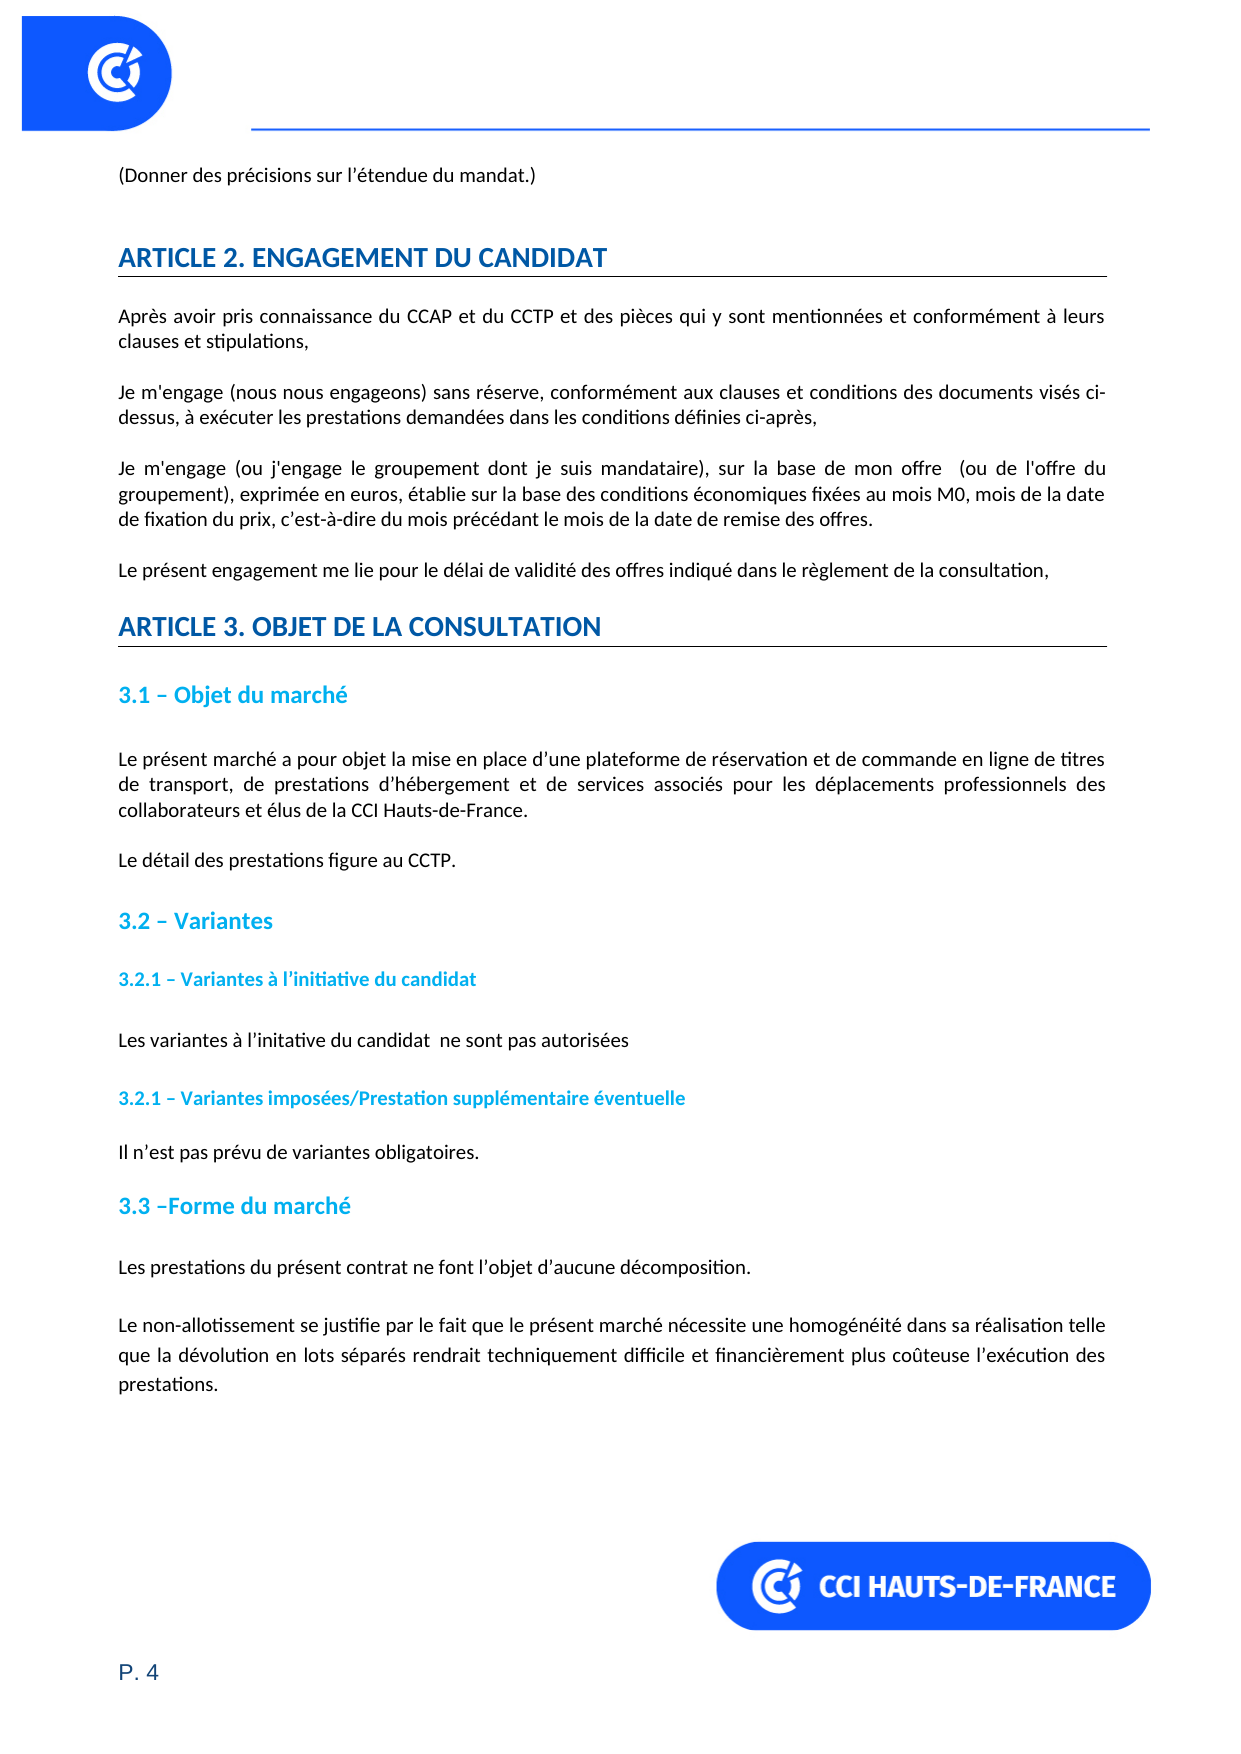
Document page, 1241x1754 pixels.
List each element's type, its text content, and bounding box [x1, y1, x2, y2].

text Le non-allotissement se justifie par le fait que le présent marché nécessite une homogénéité dans sa réalisation telle que la dévolution en lots séparés rendrait techniquement difficile et financièrement plus coûteuse l’exécution des prestations. [118, 1313, 1107, 1396]
text 3.1 – Objet du marché [118, 679, 1107, 709]
text 3.2.1 – Variantes imposées/Prestation supplémentaire éventuelle [118, 1085, 1107, 1110]
text Le détail des prestations figure au CCTP. [118, 848, 1107, 873]
text Je m'engage (nous nous engageons) sans réserve, conformément aux clauses et conditions des documents visés ci-dessus, à exécuter les prestations demandées dans les conditions définies ci-après, [118, 379, 1107, 430]
text Il n’est pas prévu de variantes obligatoires. [118, 1139, 1107, 1165]
text Les prestations du présent contrat ne font l’objet d’aucune décomposition. [118, 1225, 1107, 1280]
text 3.2.1 – Variantes à l’initiative du candidat [118, 966, 1107, 991]
text Le présent engagement me lie pour le délai de validité des offres indiqué dans le règlement de la consultation, [118, 557, 1107, 582]
text Les variantes à l’initative du candidat ne sont pas autorisées [118, 1027, 1107, 1052]
text ARTICLE 2. ENGAGEMENT DU CANDIDAT [118, 239, 1107, 276]
text (Donner des précisions sur l’étendue du mandat.) [118, 162, 1107, 188]
text 3.2 – Variantes [118, 905, 1107, 936]
text ARTICLE 3. OBJET DE LA CONSULTATION [118, 608, 1107, 646]
text Je m'engage (ou j'engage le groupement dont je suis mandataire), sur la base de mon offre (ou de l'offre du groupement), exprimée en euros, établie sur la base des conditions économiques fixées au mois M0, mois de la date de fixation du prix, c’est-à-dire du mois précédant le mois de la date de remise des offres. [118, 455, 1107, 532]
text Après avoir pris connaissance du CCAP et du CCTP et des pièces qui y sont mentionnées et conformément à leurs clauses et stipulations, [118, 303, 1107, 354]
text 3.3 –Forme du marché [118, 1190, 1107, 1221]
picture [21, 0, 1241, 1696]
text Le présent marché a pour objet la mise en place d’une plateforme de réservation et de commande en ligne de titres de transport, de prestations d’hébergement et de services associés pour les déplacements professionnels des collaborateurs et élus de la CCI Hauts-de-France. [118, 746, 1107, 822]
